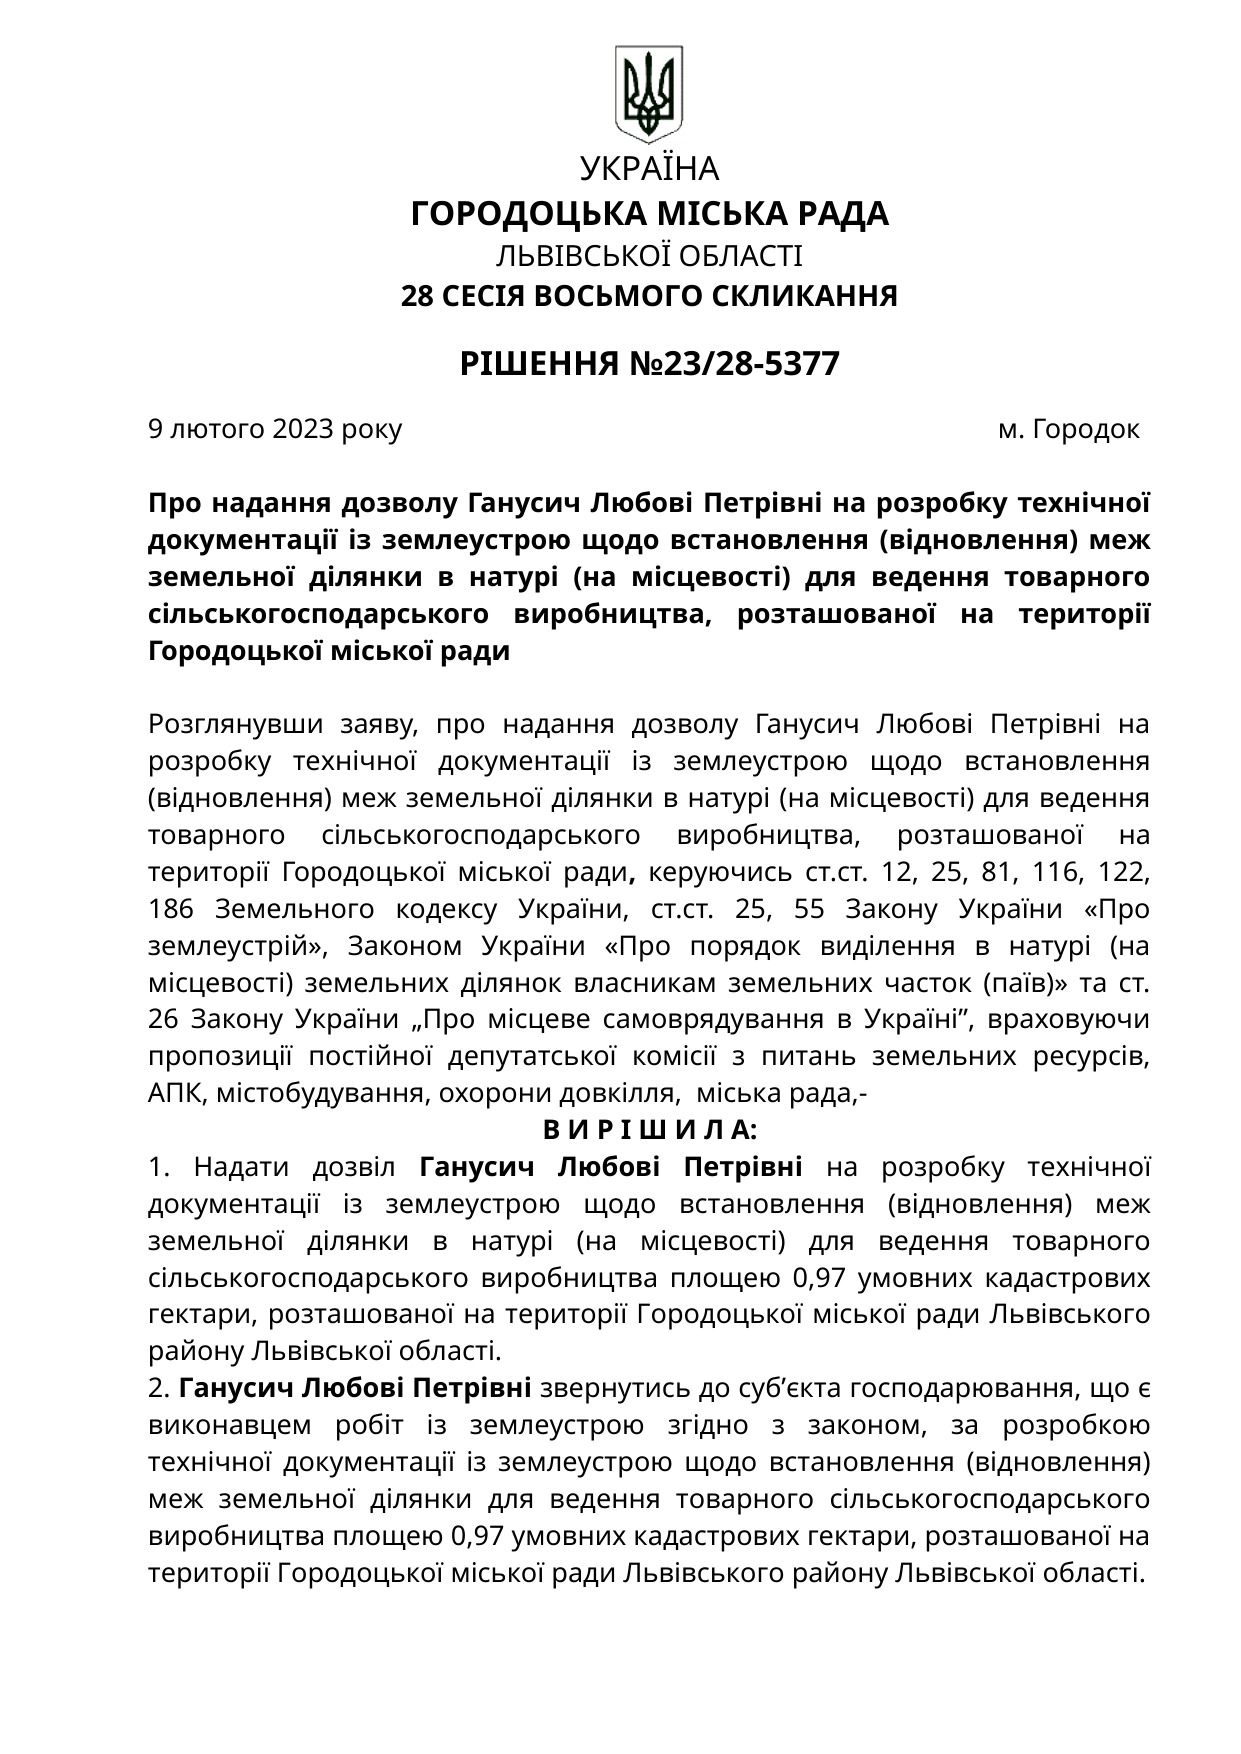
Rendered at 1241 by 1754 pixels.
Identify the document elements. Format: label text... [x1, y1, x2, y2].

text 28 СЕСІЯ ВОСЬМОГО СКЛИКАННЯ [148, 275, 1152, 314]
list 1. Надати дозвіл Ганусич Любові Петрівні на розробку технічної документації із землеустрою щодо встановлення (відновлення) меж земельної ділянки в натурі (на місцевості) для ведення товарного сільськогосподарського виробництва площею 0,97 умовних кадастрових гектари, розташованої на території Городоцької міської ради Львівського району Львівської області. [148, 1147, 1152, 1369]
text В И Р І Ш И Л А: [148, 1111, 1152, 1147]
text РІШЕННЯ №23/28-5377 [148, 339, 1152, 385]
text ЛЬВІВСЬКОЇ ОБЛАСТІ [148, 235, 1152, 275]
text Про надання дозволу Ганусич Любові Петрівні на розробку технічної документації із землеустрою щодо встановлення (відновлення) меж земельної ділянки в натурі (на місцевості) для ведення товарного сільськогосподарського виробництва, розташованої на території Городоцької міської ради [148, 484, 1152, 668]
text ГОРОДОЦЬКА МІСЬКА РАДА [148, 190, 1152, 235]
text УКРАЇНА [148, 144, 1152, 190]
text Розглянувши заяву, про надання дозволу Ганусич Любові Петрівні на розробку технічної документації із землеустрою щодо встановлення (відновлення) меж земельної ділянки в натурі (на місцевості) для ведення товарного сільськогосподарського виробництва, розташованої на території Городоцької міської ради, керуючись ст.ст. 12, 25, 81, 116, 122, 186 Земельного кодексу України, ст.ст. 25, 55 Закону України «Про землеустрій», Законом України «Про порядок виділення в натурі (на місцевості) земельних ділянок власникам земельних часток (паїв)» та ст. 26 Закону України „Про місцеве самоврядування в Україні”, враховуючи пропозиції постійної депутатської комісії з питань земельних ресурсів, АПК, містобудування, охорони довкілля, міська рада,- [148, 705, 1152, 1111]
picture [614, 44, 685, 145]
list 2. Ганусич Любові Петрівні звернутись до суб’єкта господарювання, що є виконавцем робіт із землеустрою згідно з законом, за розробкою технічної документації із землеустрою щодо встановлення (відновлення) меж земельної ділянки для ведення товарного сільськогосподарського виробництва площею 0,97 умовних кадастрових гектари, розташованої на території Городоцької міської ради Львівського району Львівської області. [148, 1369, 1152, 1590]
text 9 лютого 2023 року м. Городок [148, 410, 1152, 447]
